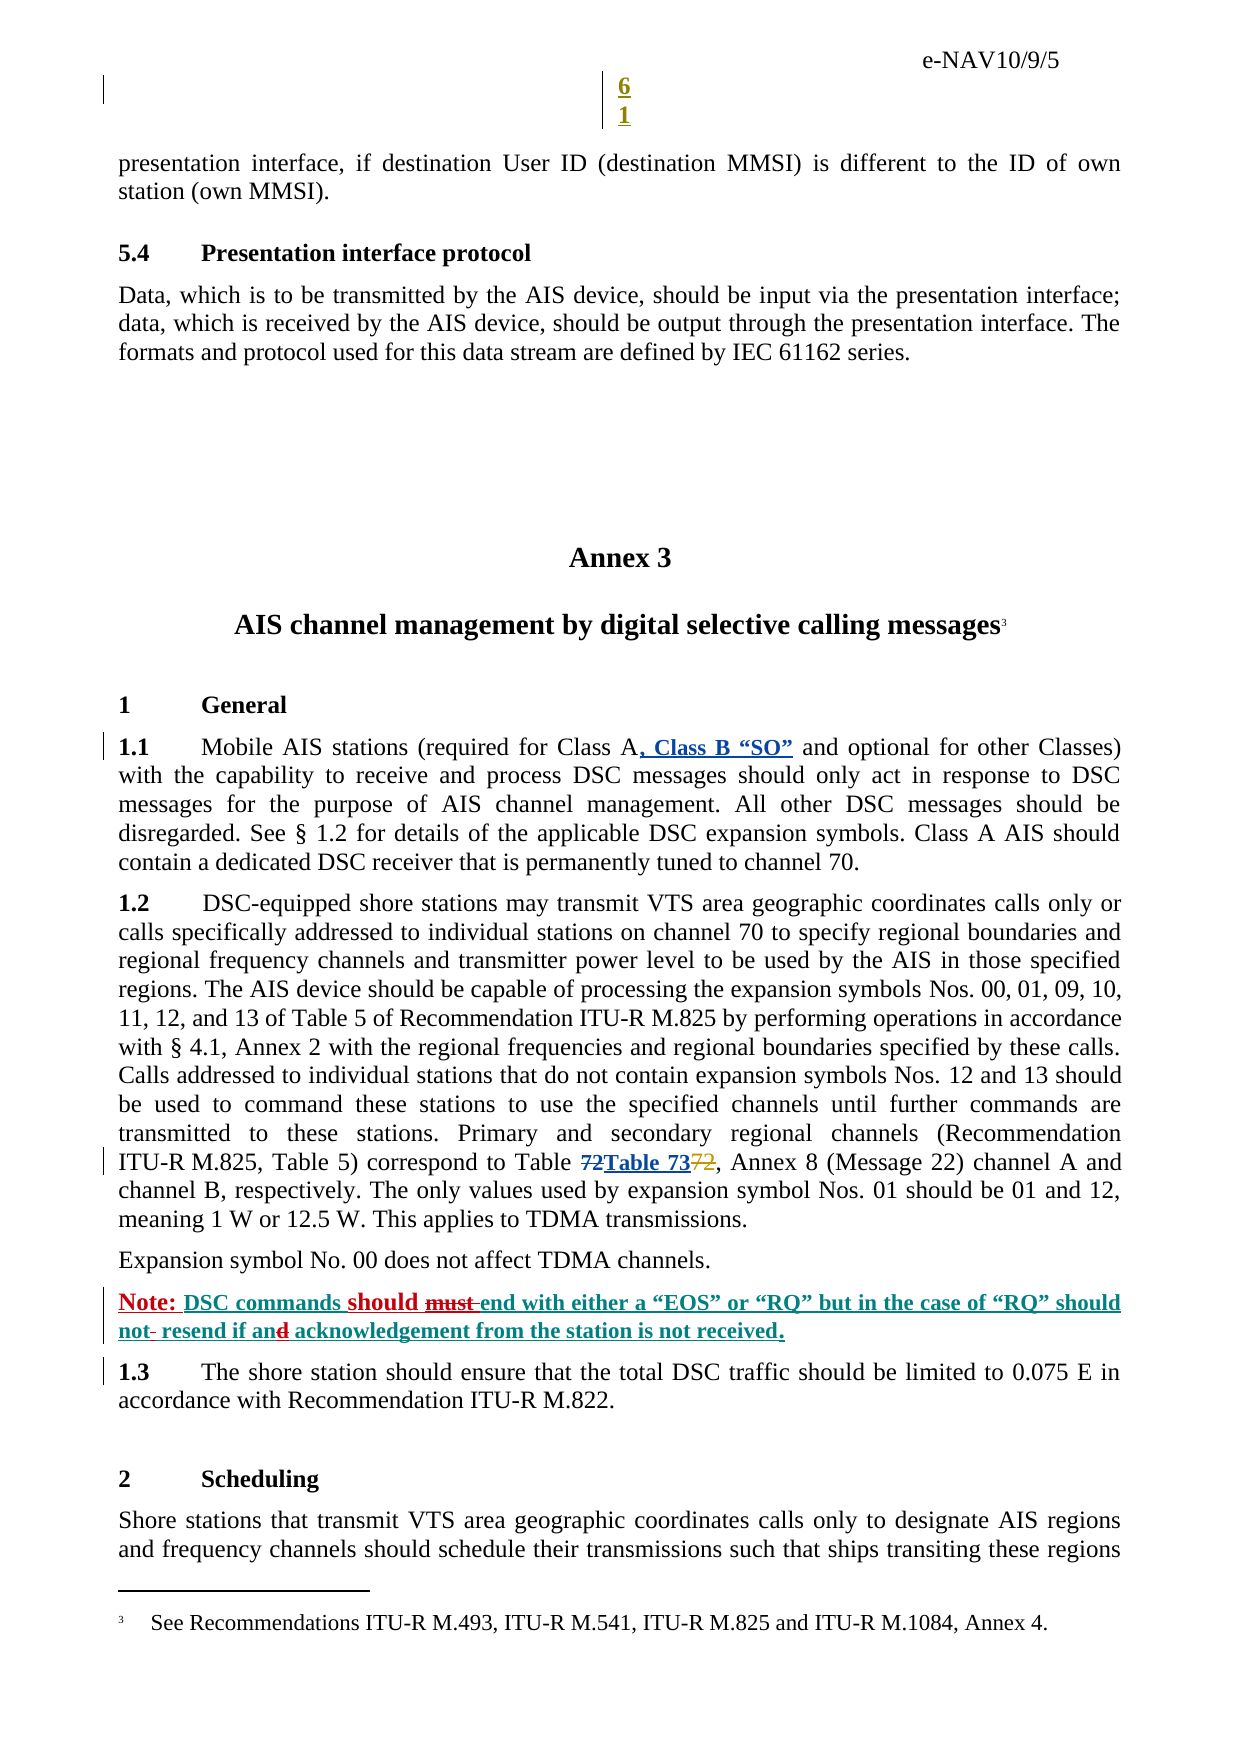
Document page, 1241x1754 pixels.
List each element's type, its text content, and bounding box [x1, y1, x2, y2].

text 1.2 DSC-equipped shore stations may transmit VTS area geographic coordinates calls only or calls specifically addressed to individual stations on channel 70 to specify regional boundaries and regional frequency channels and transmitter power level to be used by the AIS in those specified regions. The AIS device should be capable of processing the expansion symbols Nos. 00, 01, 09, 10, 11, 12, and 13 of Table 5 of Recommendation ITU-R M.825 by performing operations in accordance with § 4.1, Annex 2 with the regional frequencies and regional boundaries specified by these calls. Calls addressed to individual stations that do not contain expansion symbols Nos. 12 and 13 should be used to command these stations to use the specified channels until further commands are transmitted to these stations. Primary and secondary regional channels (Recommendation ITU-R M.825, Table 5) correspond to Table , Annex 8 (Message 22) channel A and channel B, respectively. The only values used by expansion symbol Nos. 01 should be 01 and 12, meaning 1 W or 12.5 W. This applies to TDMA transmissions. [118, 888, 1122, 1233]
text 1.1 Mobile AIS stations (required for Class A and optional for other Classes) with the capability to receive and process DSC messages should only act in response to DSC messages for the purpose of AIS channel management. All other DSC messages should be disregarded. See § 1.2 for details of the applicable DSC expansion symbols. Class A AIS should contain a dedicated DSC receiver that is permanently tuned to channel 70. [118, 732, 1122, 875]
subtitle 5.4 Presentation interface protocol [118, 238, 1122, 267]
subtitle 2 Scheduling [118, 1464, 1122, 1493]
text 1.3 The shore station should ensure that the total DSC traffic should be limited to 0.075 E in accordance with Recommendation ITU-R M.822. [118, 1357, 1122, 1414]
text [118, 1505, 1122, 1563]
subtitle 1 General [118, 690, 1122, 719]
text Data, which is to be transmitted by the AIS device, should be input via the presentation interface; data, which is received by the AIS device, should be output through the presentation interface. The formats and protocol used for this data stream are defined by IEC 61162 series. [118, 280, 1122, 366]
text Expansion symbol No. 00 does not affect TDMA channels. [118, 1245, 1122, 1274]
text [118, 148, 1122, 205]
title Annex 3 AIS channel management by digital selective calling messages [118, 540, 1122, 640]
